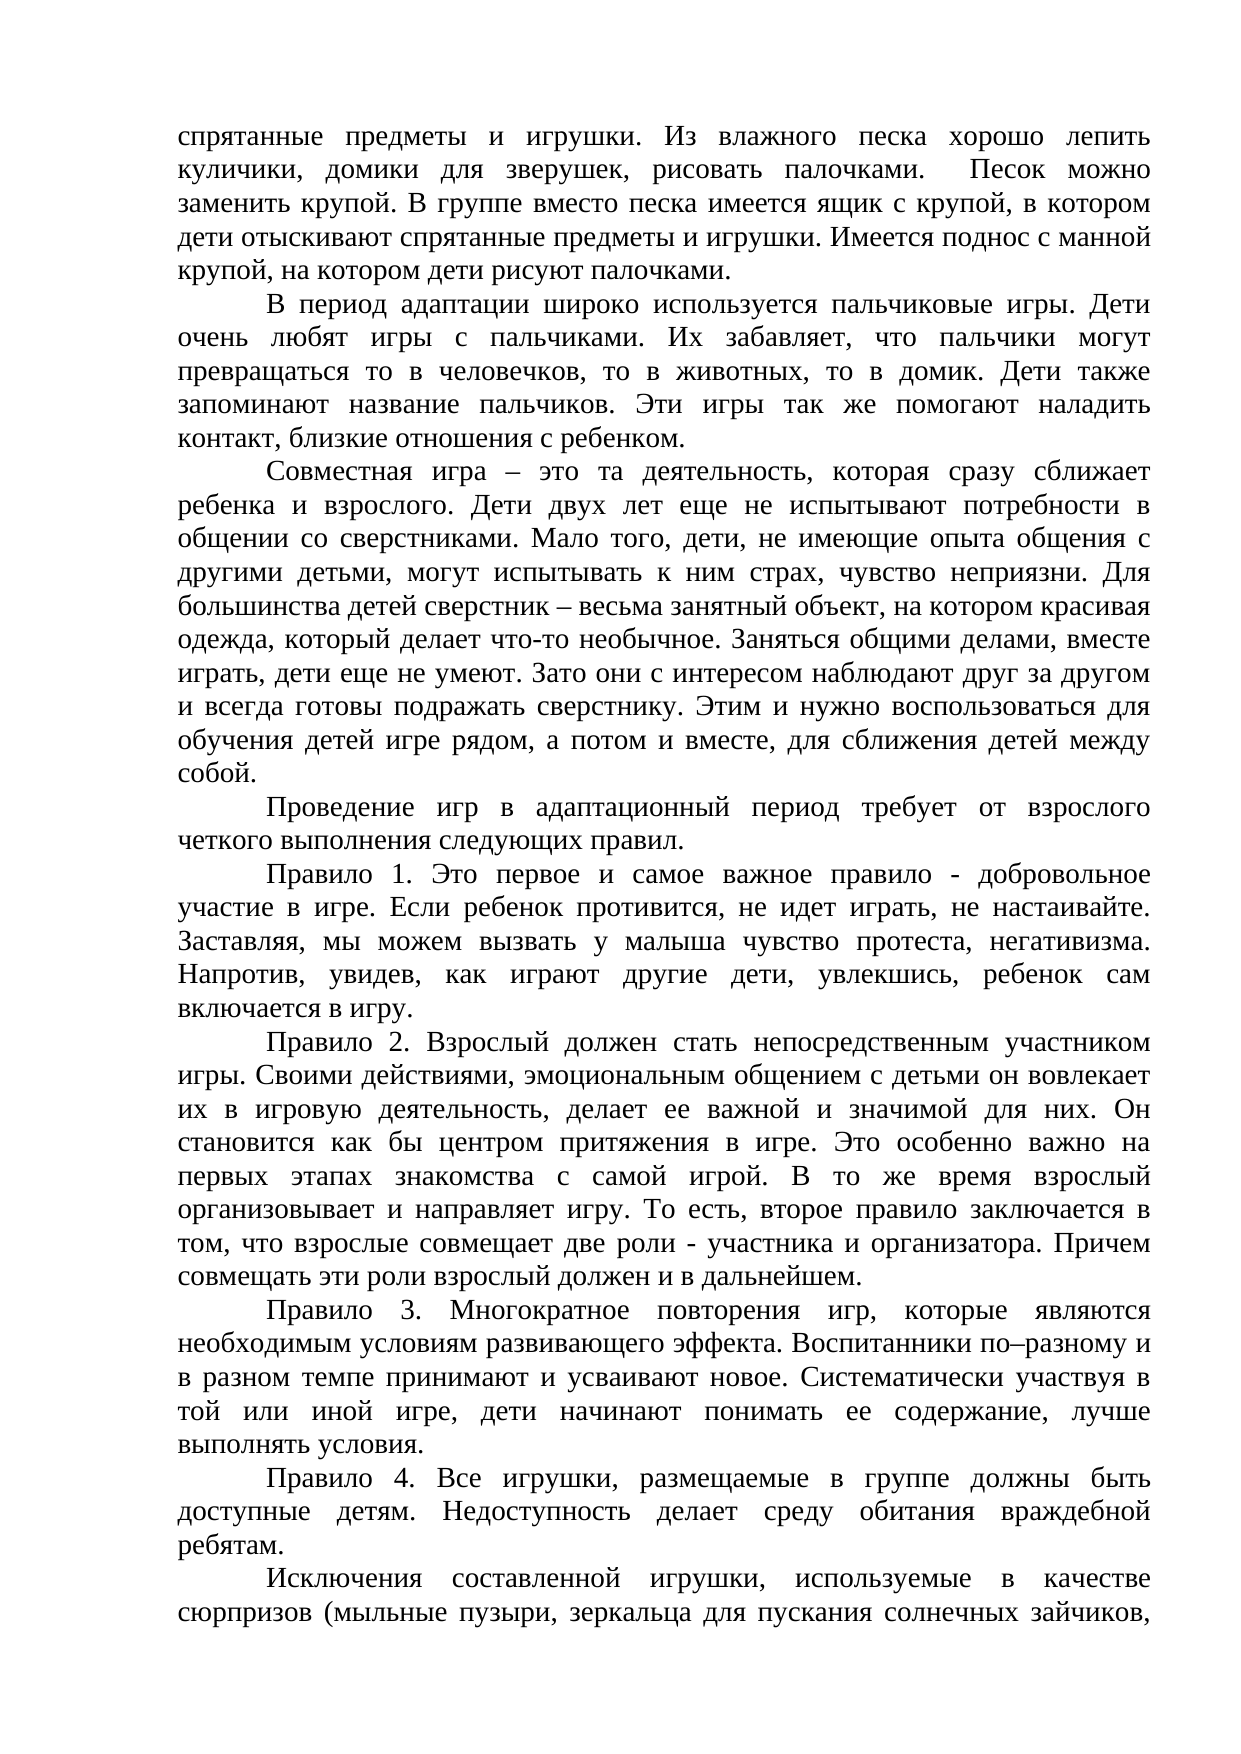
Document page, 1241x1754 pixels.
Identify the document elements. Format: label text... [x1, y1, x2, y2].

text Совместная игра – это та деятельность, которая сразу сближает ребенка и взрослого. Дети двух лет еще не испытывают потребности в общении со сверстниками. Мало того, дети, не имеющие опыта общения с другими детьми, могут испытывать к ним страх, чувство неприязни. Для большинства детей сверстник – весьма занятный объект, на котором красивая одежда, который делает что-то необычное. Заняться общими делами, вместе играть, дети еще не умеют. Зато они с интересом наблюдают друг за другом и всегда готовы подражать сверстнику. Этим и нужно воспользоваться для обучения детей игре рядом, а потом и вместе, для сближения детей между собой. [177, 453, 1152, 789]
text В период адаптации широко используется пальчиковые игры. Дети очень любят игры с пальчиками. Их забавляет, что пальчики могут превращаться то в человечков, то в животных, то в домик. Дети также запоминают название пальчиков. Эти игры так же помогают наладить контакт, близкие отношения с ребенком. [177, 286, 1152, 453]
text Правило 4. Все игрушки, размещаемые в группе должны быть доступные детям. Недоступность делает среду обитания враждебной ребятам. [177, 1460, 1152, 1560]
text Правило 3. Многократное повторения игр, которые являются необходимым условиям развивающего эффекта. Воспитанники по–разному и в разном темпе принимают и усваивают новое. Систематически участвуя в той или иной игре, дети начинают понимать ее содержание, лучше выполнять условия. [177, 1292, 1152, 1460]
text Правило 2. Взрослый должен стать непосредственным участником игры. Своими действиями, эмоциональным общением с детьми он вовлекает их в игровую деятельность, делает ее важной и значимой для них. Он становится как бы центром притяжения в игре. Это особенно важно на первых этапах знакомства с самой игрой. В то же время взрослый организовывает и направляет игру. То есть, второе правило заключается в том, что взрослые совмещает две роли - участника и организатора. Причем совмещать эти роли взрослый должен и в дальнейшем. [177, 1024, 1152, 1292]
text Правило 1. Это первое и самое важное правило - добровольное участие в игре. Если ребенок противится, не идет играть, не настаивайте. Заставляя, мы можем вызвать у малыша чувство протеста, негативизма. Напротив, увидев, как играют другие дети, увлекшись, ребенок сам включается в игру. [177, 856, 1152, 1024]
text Проведение игр в адаптационный период требует от взрослого четкого выполнения следующих правил. [177, 789, 1152, 856]
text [177, 118, 1152, 286]
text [177, 1560, 1152, 1627]
